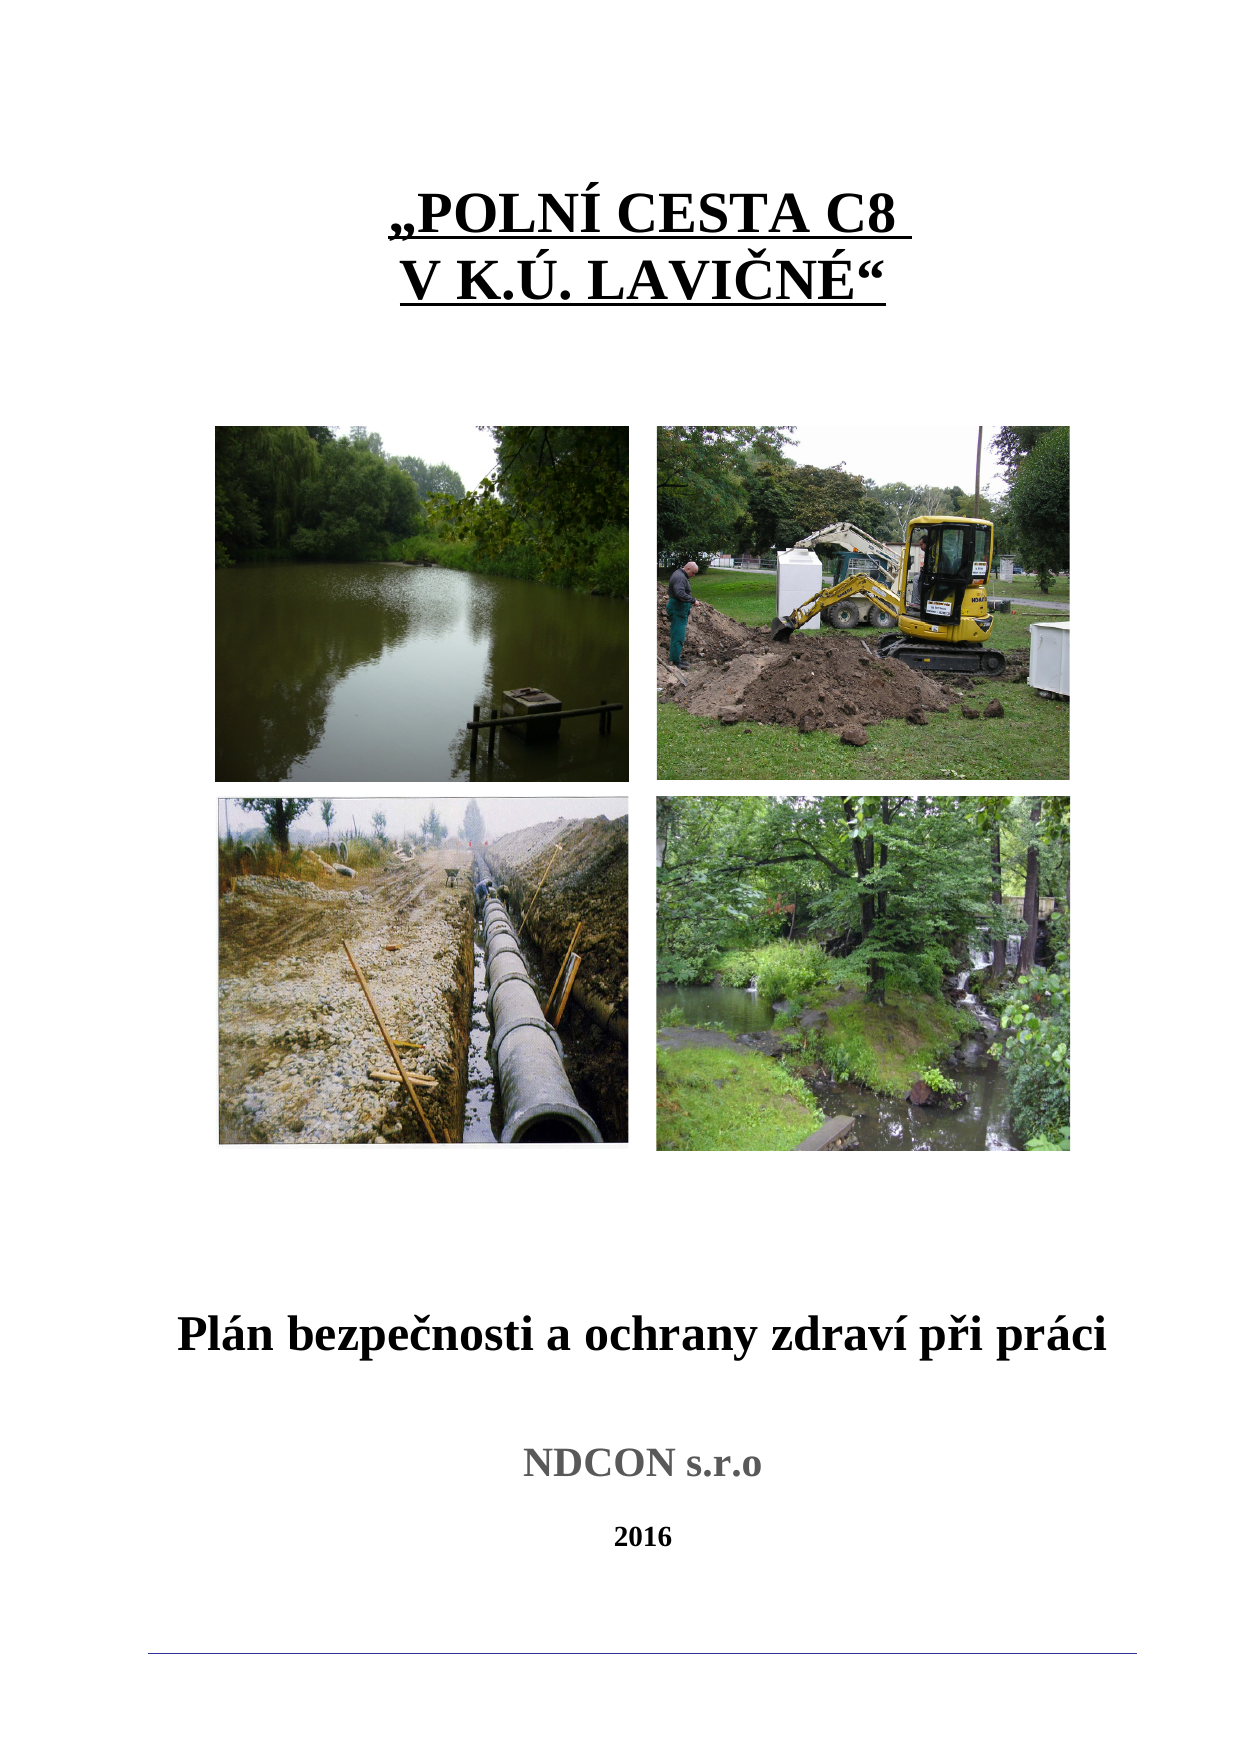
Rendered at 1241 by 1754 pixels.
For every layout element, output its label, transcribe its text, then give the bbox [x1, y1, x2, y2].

picture [215, 796, 629, 1149]
picture [656, 796, 1071, 1151]
table_header [201, 427, 642, 796]
picture [215, 426, 629, 782]
table_cell [201, 796, 642, 1160]
picture [656, 426, 1070, 780]
title 2016 [148, 1519, 1137, 1553]
table_cell [643, 796, 1084, 1160]
title NDCON s.r.o [148, 1438, 1137, 1486]
title Plán bezpečnosti a ochrany zdraví při práci [148, 1303, 1137, 1361]
title „POLNÍ CESTA C8 [148, 178, 1137, 245]
title V K.Ú. LAVIČNÉ“ [148, 245, 1137, 312]
table_header [643, 427, 1084, 796]
